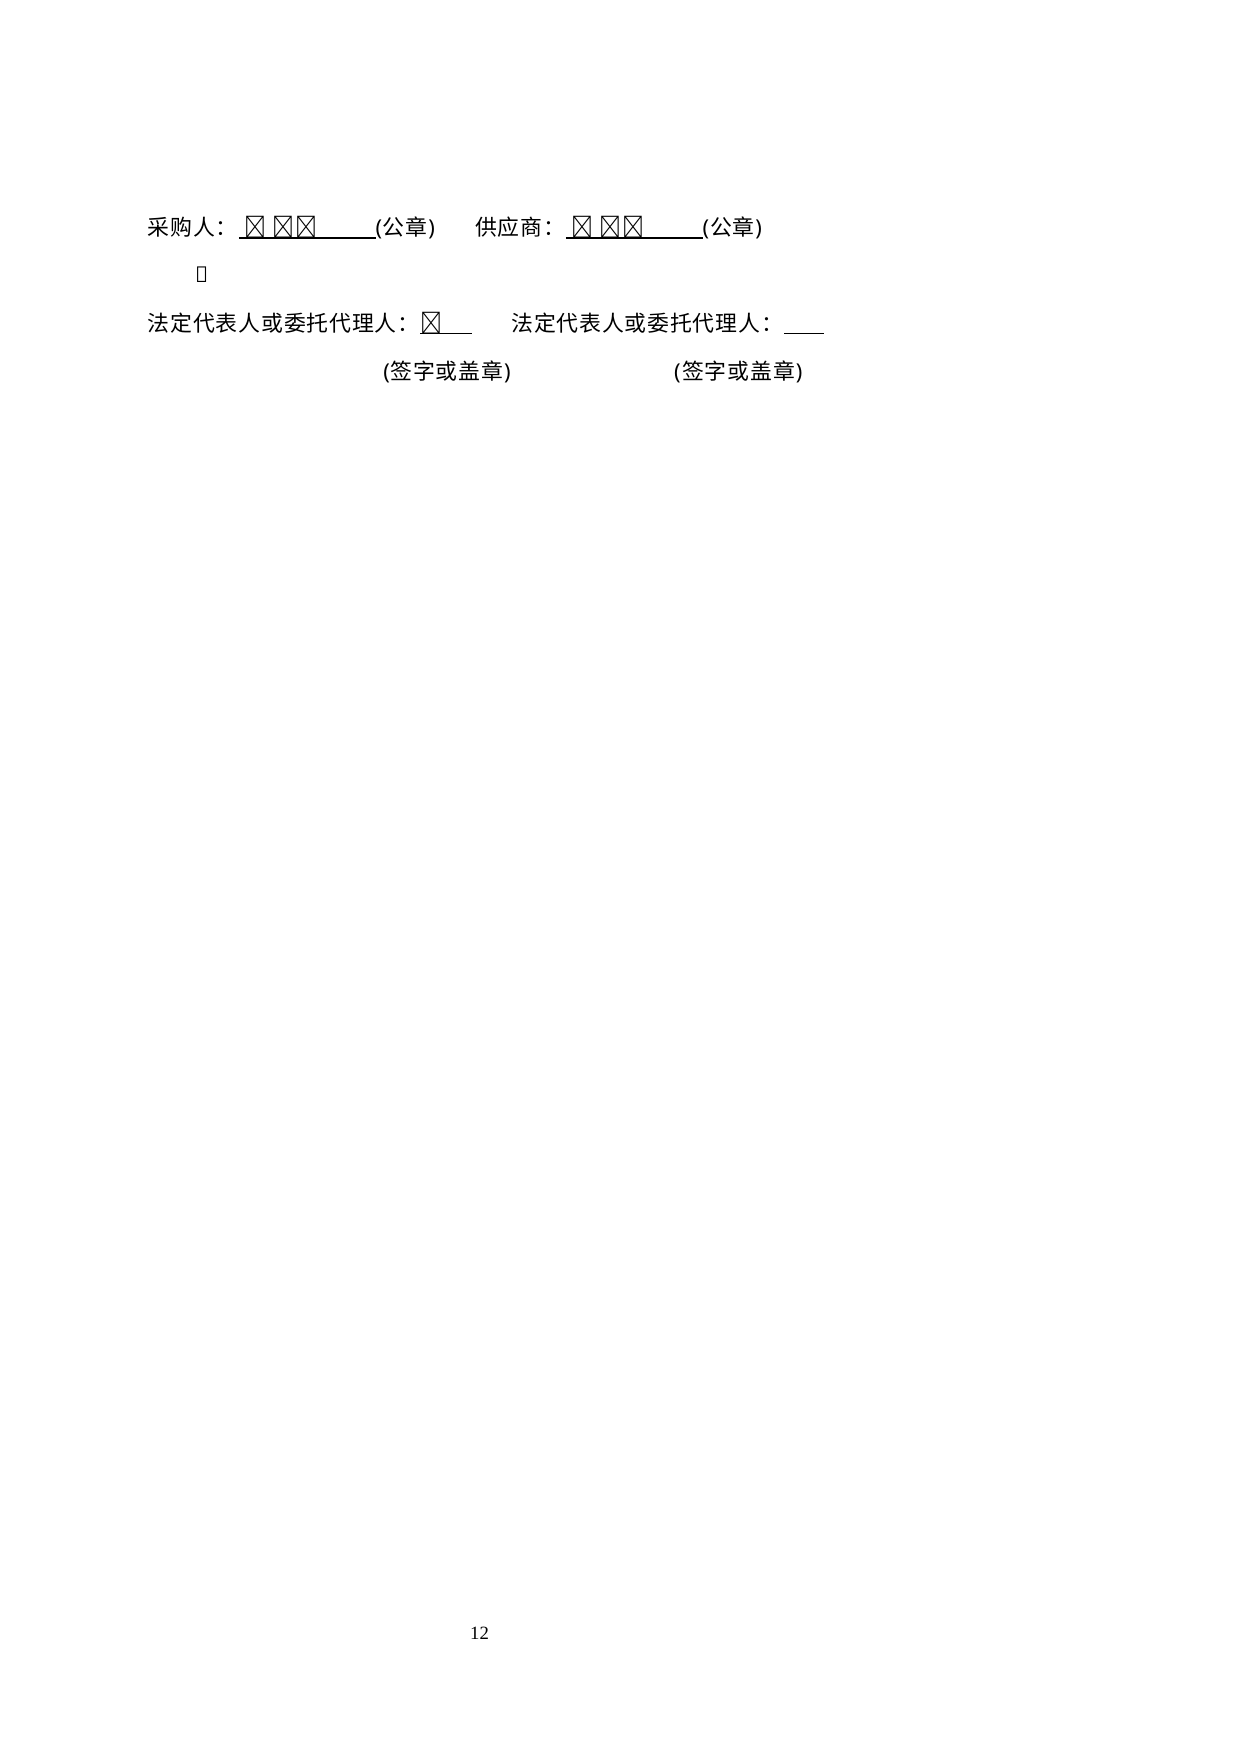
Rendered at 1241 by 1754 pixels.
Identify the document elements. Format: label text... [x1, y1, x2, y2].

text (签字或盖章) (签字或盖章) [148, 353, 1093, 386]
text 法定代表人或委托代理人： 法定代表人或委托代理人： [148, 305, 1093, 338]
text  [148, 258, 1093, 290]
text 采购人：   (公章) 供应商：   (公章) [148, 209, 1093, 242]
